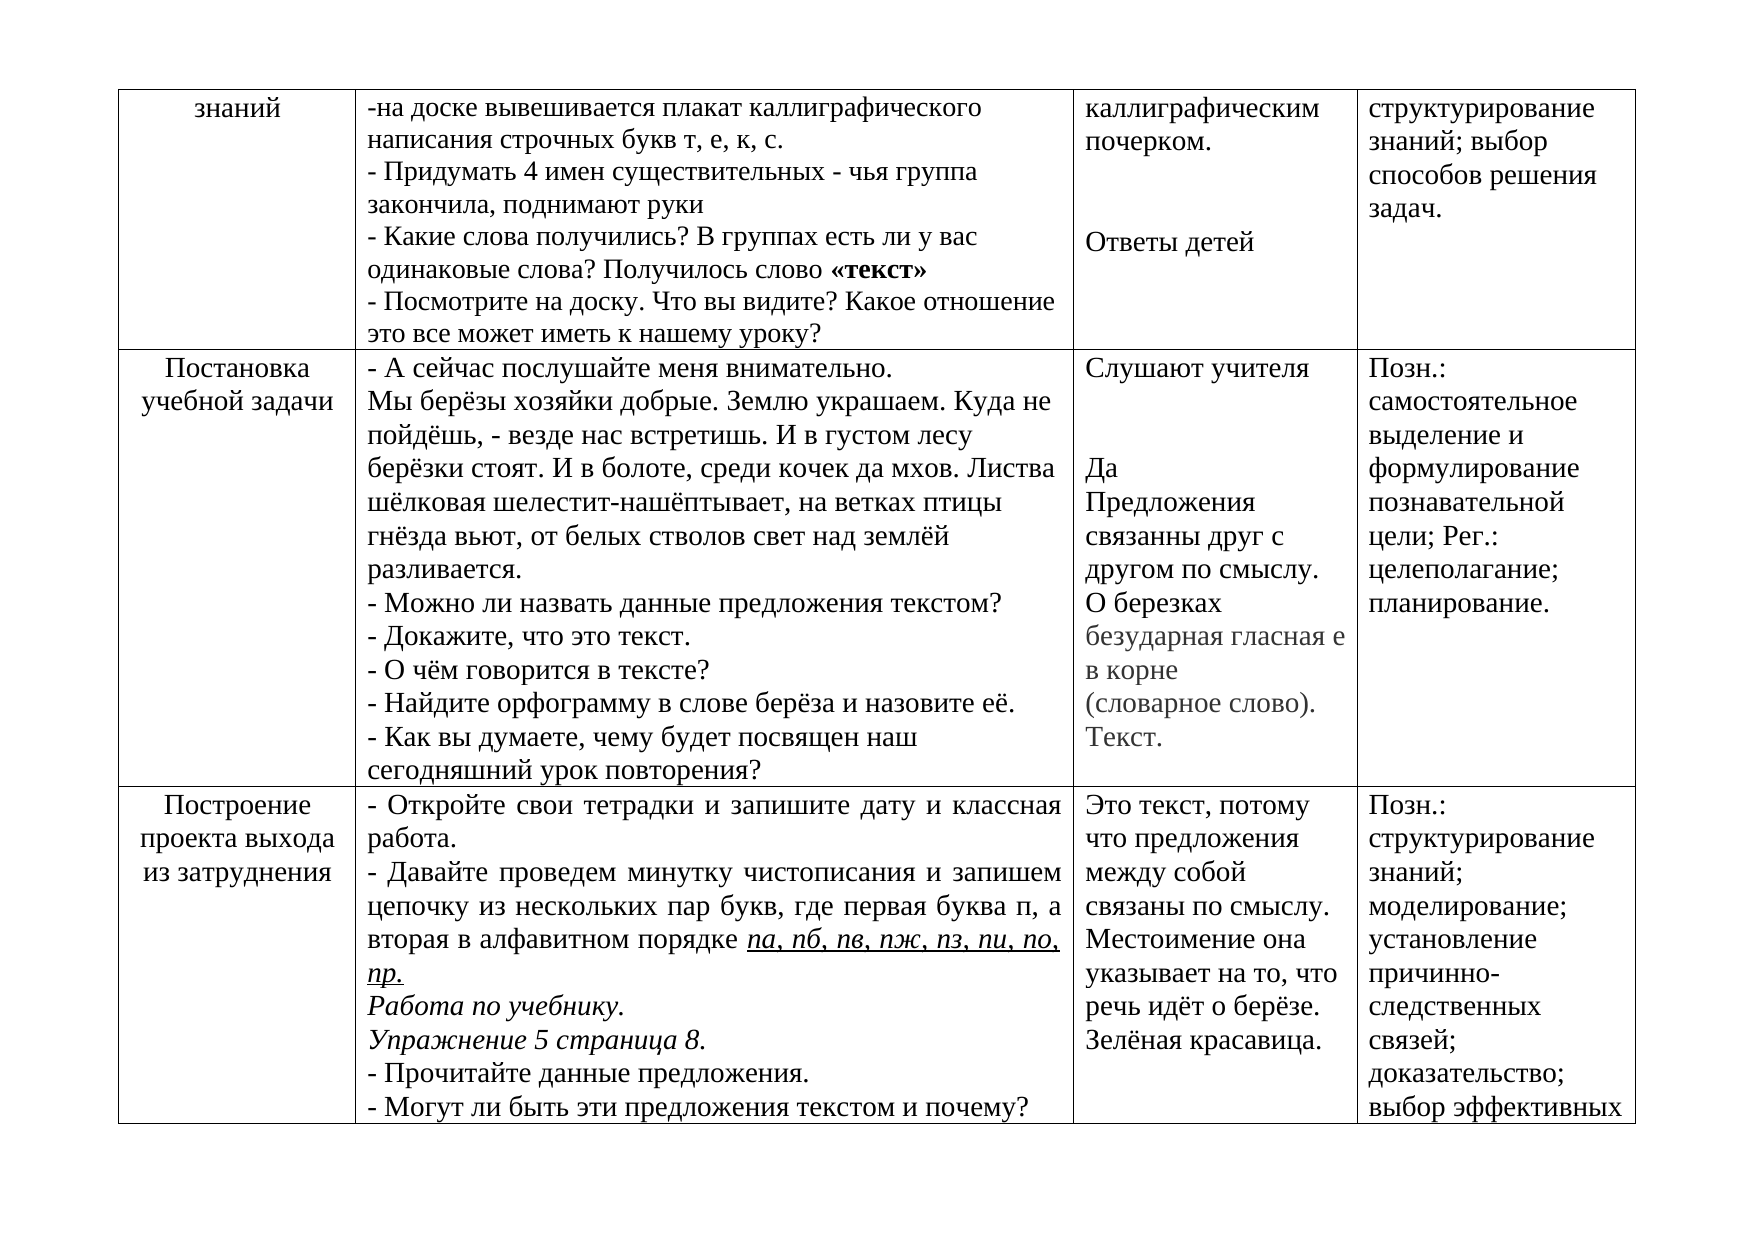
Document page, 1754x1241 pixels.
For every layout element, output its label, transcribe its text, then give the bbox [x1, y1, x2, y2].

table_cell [1358, 787, 1635, 1122]
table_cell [1074, 90, 1357, 349]
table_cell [1074, 787, 1357, 1122]
table_cell Актуализация знаний [119, 90, 355, 349]
table_cell - А сейчас послушайте меня внимательно. Мы берёзы хозяйки добрые. Землю украшаем. Куда не пойдёшь, - везде нас встретишь. И в густом лесу берёзки стоят. И в болоте, среди кочек да мхов. Листва шёлковая шелестит-нашёптывает, на ветках птицы гнёзда вьют, от белых стволов свет над землёй разливается. - Можно ли назвать данные предложения текстом? - Докажите, что это текст. - О чём говорится в тексте? - Найдите орфограмму в слове берёза и назовите её. - Как вы думаете, чему будет посвящен наш сегодняшний урок повторения? [356, 350, 1073, 786]
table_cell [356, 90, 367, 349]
table_cell Позн.: самостоятельное выделение и формулирование познавательной цели; Рег.: целеполагание; планирование. [1358, 350, 1635, 786]
table_cell Слушают учителя Да Предложения связанны друг с другом по смыслу. О березках безударная гласная е в корне (словарное слово). Текст. [1074, 350, 1357, 786]
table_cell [1358, 90, 1635, 349]
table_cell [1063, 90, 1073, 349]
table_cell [356, 787, 1073, 1122]
table_cell Постановка учебной задачи [119, 350, 355, 786]
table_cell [119, 787, 355, 1122]
